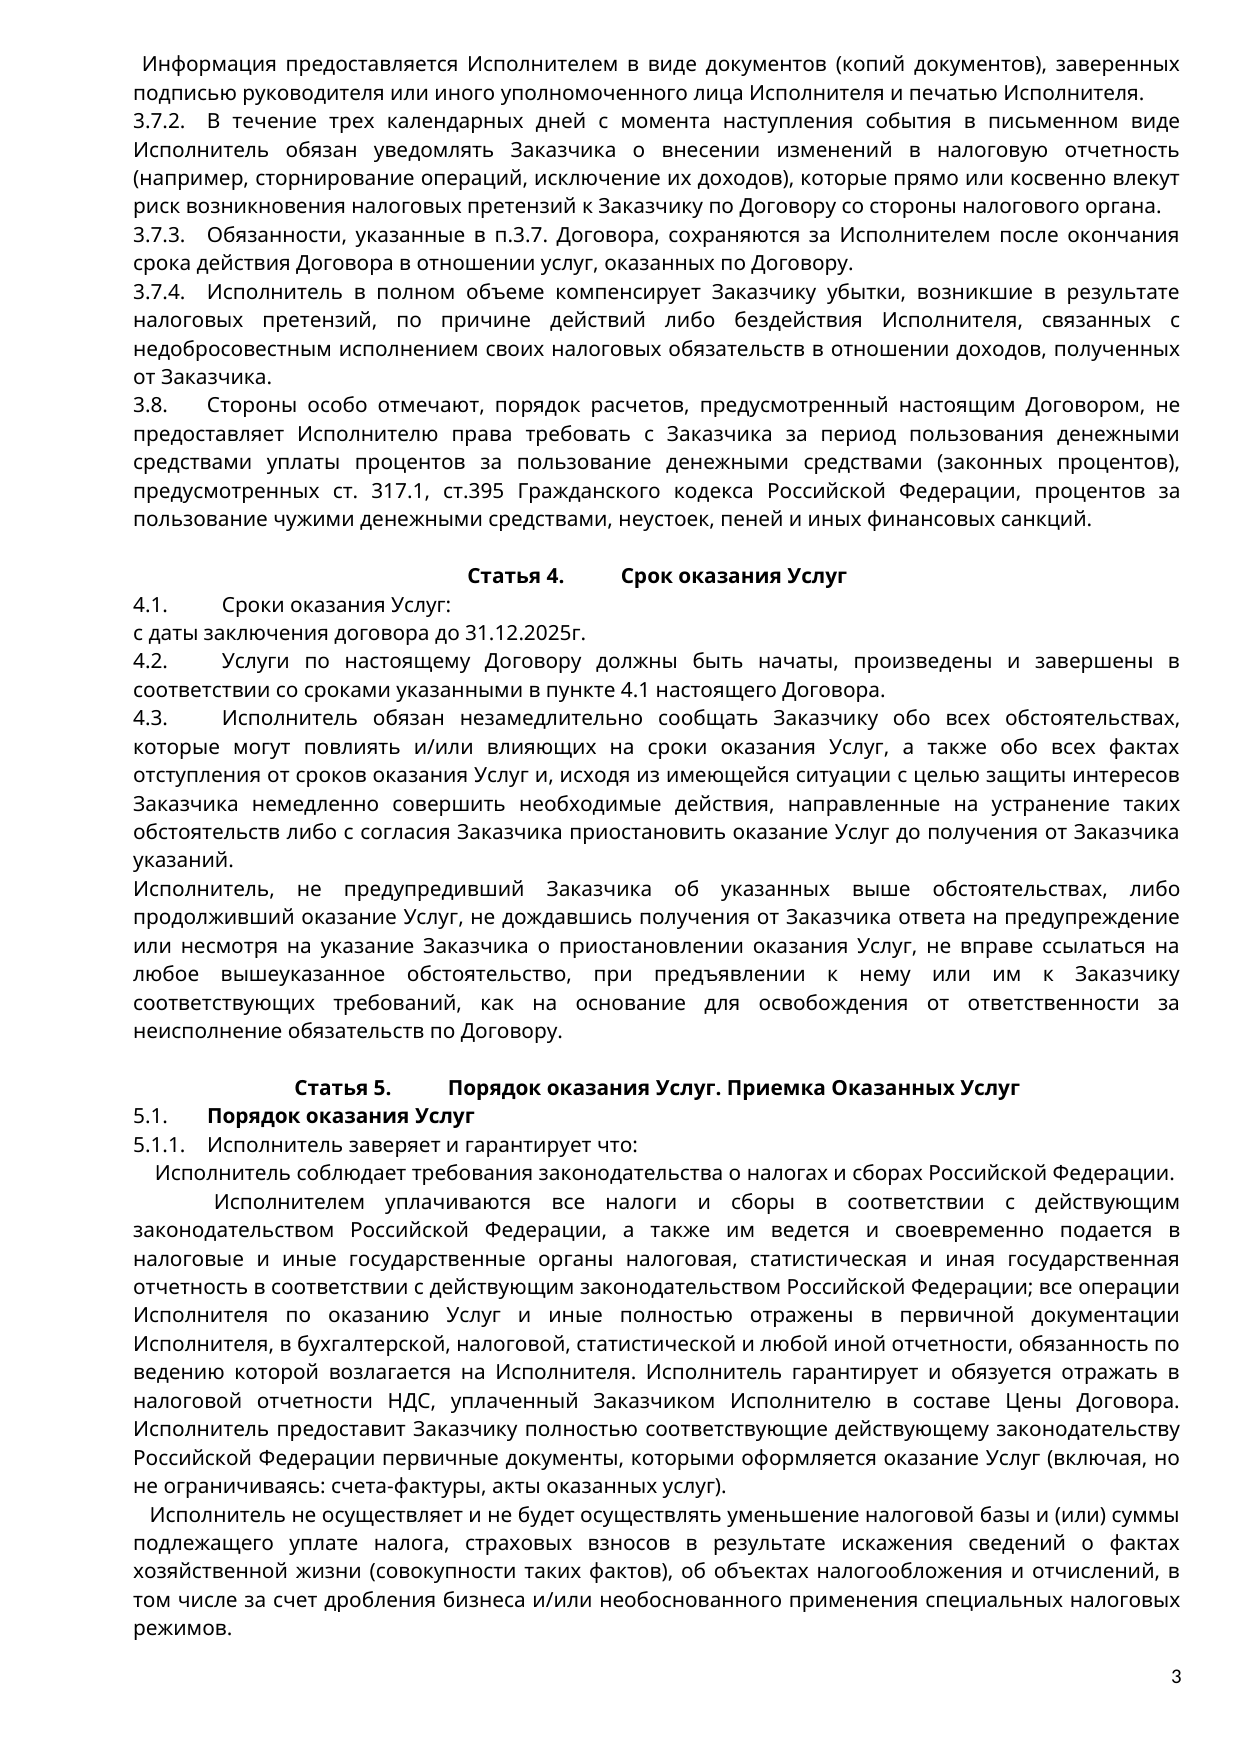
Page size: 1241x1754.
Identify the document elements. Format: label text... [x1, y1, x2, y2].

subtitle Срок оказания Услуг [133, 561, 1181, 590]
subtitle Порядок оказания Услуг. Приемка Оказанных Услуг [133, 1073, 1181, 1102]
list Исполнитель в полном объеме компенсирует Заказчику убытки, возникшие в результате налоговых претензий, по причине действий либо бездействия Исполнителя, связанных с недобросовестным исполнением своих налоговых обязательств в отношении доходов, полученных от Заказчика. [133, 277, 1181, 391]
list Стороны особо отмечают, порядок расчетов, предусмотренный настоящим Договором, не предоставляет Исполнителю права требовать с Заказчика за период пользования денежными средствами уплаты процентов за пользование денежными средствами (законных процентов), предусмотренных ст. 317.1, ст.395 Гражданского кодекса Российской Федерации, процентов за пользование чужими денежными средствами, неустоек, пеней и иных финансовых санкций. [133, 391, 1181, 533]
text Исполнитель, не предупредивший Заказчика об указанных выше обстоятельствах, либо продолживший оказание Услуг, не дождавшись получения от Заказчика ответа на предупреждение или несмотря на указание Заказчика о приостановлении оказания Услуг, не вправе ссылаться на любое вышеуказанное обстоятельство, при предъявлении к нему или им к Заказчику соответствующих требований, как на основание для освобождения от ответственности за неисполнение обязательств по Договору. [133, 874, 1181, 1045]
text с даты заключения договора до 31.12.2025г. [133, 618, 1181, 647]
list Порядок оказания Услуг [133, 1102, 1181, 1130]
text Исполнителем уплачиваются все налоги и сборы в соответствии с действующим законодательством Российской Федерации, а также им ведется и своевременно подается в налоговые и иные государственные органы налоговая, статистическая и иная государственная отчетность в соответствии с действующим законодательством Российской Федерации; все операции Исполнителя по оказанию Услуг и иные полностью отражены в первичной документации Исполнителя, в бухгалтерской, налоговой, статистической и любой иной отчетности, обязанность по ведению которой возлагается на Исполнителя. Исполнитель гарантирует и обязуется отражать в налоговой отчетности НДС, уплаченный Заказчиком Исполнителю в составе Цены Договора. Исполнитель предоставит Заказчику полностью соответствующие действующему законодательству Российской Федерации первичные документы, которыми оформляется оказание Услуг (включая, но не ограничиваясь: счета-фактуры, акты оказанных услуг). [133, 1187, 1181, 1500]
list Обязанности, указанные в п.3.7. Договора, сохраняются за Исполнителем после окончания срока действия Договора в отношении услуг, оказанных по Договору. [133, 220, 1181, 277]
list Информация предоставляется Исполнителем в виде документов (копий документов), заверенных подписью руководителя или иного уполномоченного лица Исполнителя и печатью Исполнителя. [133, 49, 1181, 106]
list В течение трех календарных дней с момента наступления события в письменном виде Исполнитель обязан уведомлять Заказчика о внесении изменений в налоговую отчетность (например, сторнирование операций, исключение их доходов), которые прямо или косвенно влекут риск возникновения налоговых претензий к Заказчику по Договору со стороны налогового органа. [133, 106, 1181, 220]
list Услуги по настоящему Договору должны быть начаты, произведены и завершены в соответствии со сроками указанными в пункте 4.1 настоящего Договора. [133, 647, 1181, 703]
list Исполнитель заверяет и гарантирует что: [133, 1130, 1181, 1158]
list Сроки оказания Услуг: [133, 590, 1181, 618]
text Исполнитель не осуществляет и не будет осуществлять уменьшение налоговой базы и (или) суммы подлежащего уплате налога, страховых взносов в результате искажения сведений о фактах хозяйственной жизни (совокупности таких фактов), об объектах налогообложения и отчислений, в том числе за счет дробления бизнеса и/или необоснованного применения специальных налоговых режимов. [133, 1500, 1181, 1642]
text Исполнитель соблюдает требования законодательства о налогах и сборах Российской Федерации. [133, 1158, 1181, 1187]
list Исполнитель обязан незамедлительно сообщать Заказчику обо всех обстоятельствах, которые могут повлиять и/или влияющих на сроки оказания Услуг, а также обо всех фактах отступления от сроков оказания Услуг и, исходя из имеющейся ситуации с целью защиты интересов Заказчика немедленно совершить необходимые действия, направленные на устранение таких обстоятельств либо с согласия Заказчика приостановить оказание Услуг до получения от Заказчика указаний. [133, 703, 1181, 874]
